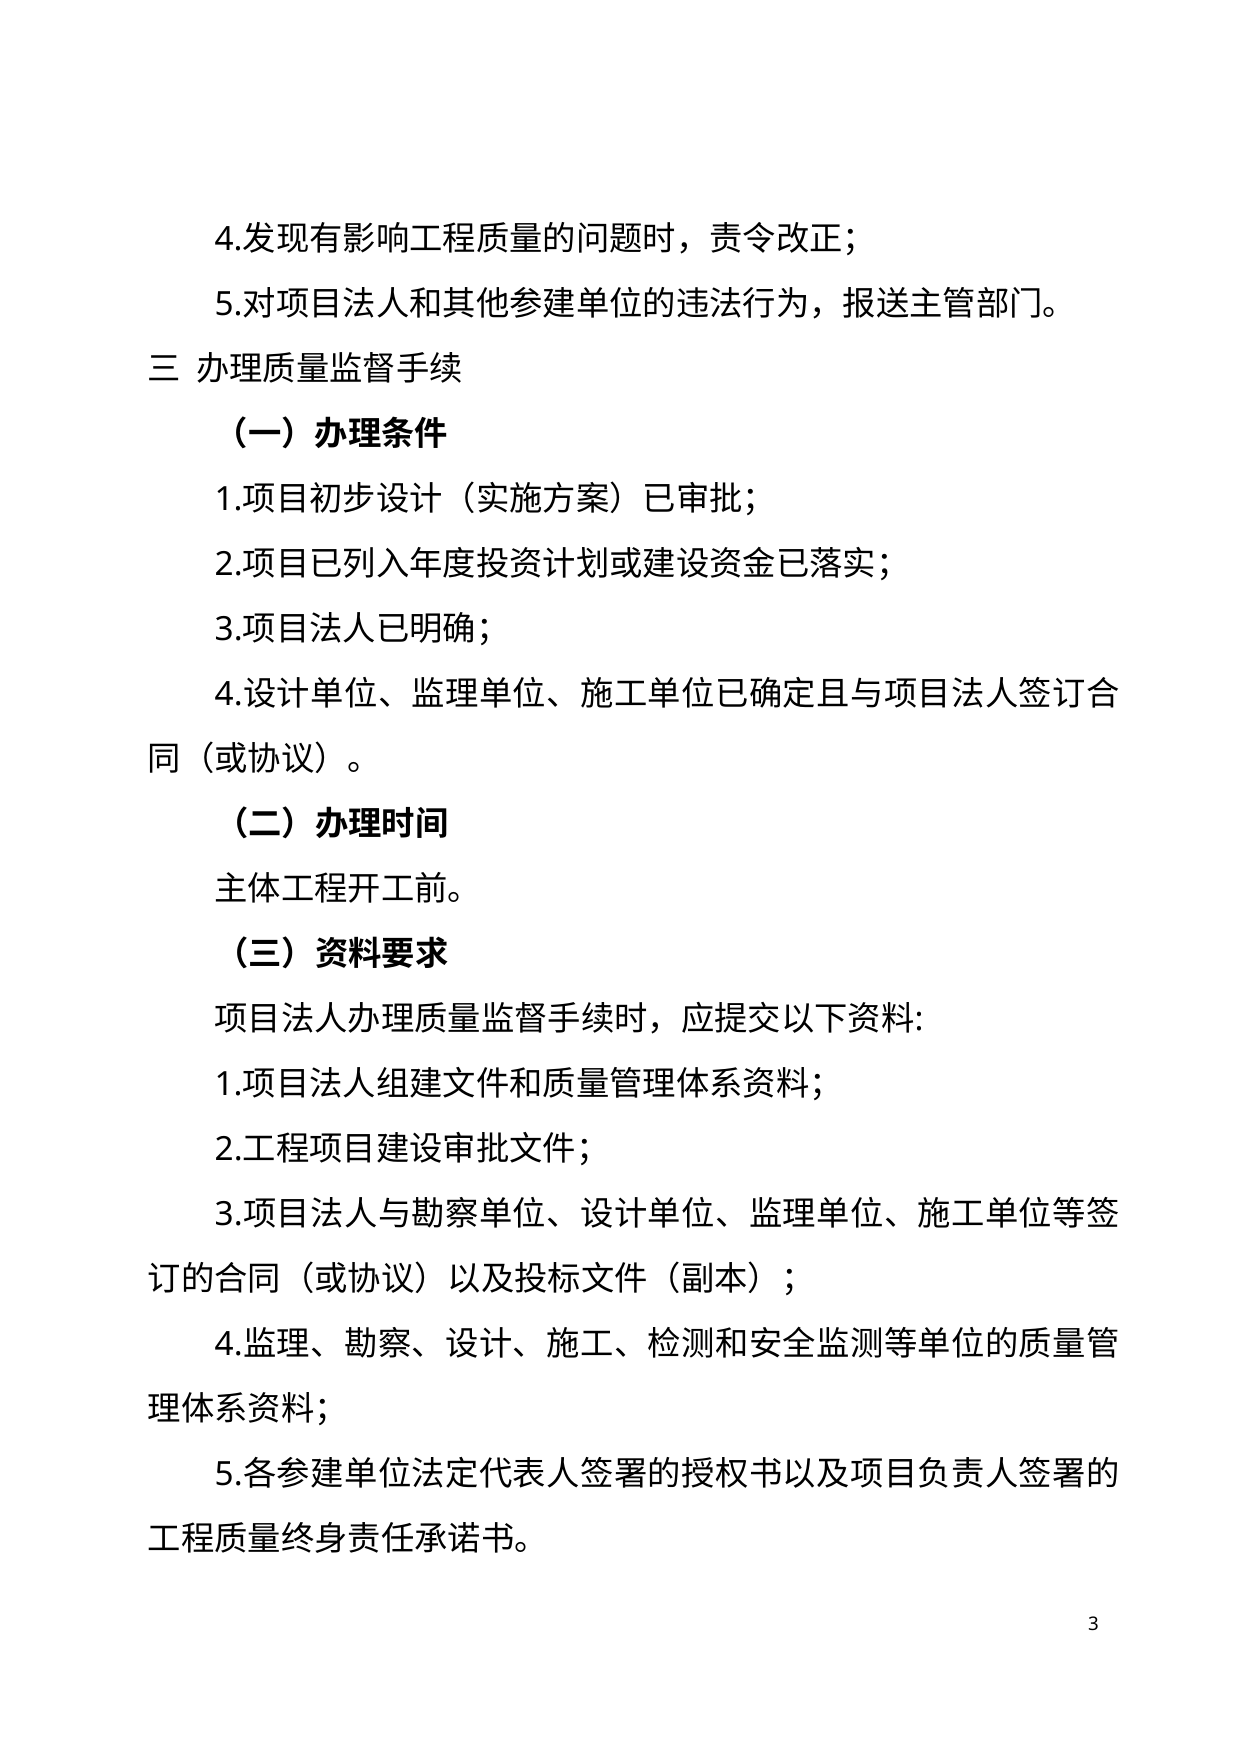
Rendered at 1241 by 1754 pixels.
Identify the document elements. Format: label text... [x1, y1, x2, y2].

text （一）办理条件 [148, 399, 1122, 464]
text 项目法人办理质量监督手续时，应提交以下资料: [148, 984, 1122, 1049]
text （二）办理时间 [148, 789, 1122, 854]
text 三 办理质量监督手续 [148, 334, 1122, 399]
text 4.监理、勘察、设计、施工、检测和安全监测等单位的质量管理体系资料； [148, 1309, 1122, 1439]
text 2.工程项目建设审批文件； [148, 1114, 1122, 1179]
text 4.发现有影响工程质量的问题时，责令改正； [148, 204, 1122, 269]
text 4.设计单位、监理单位、施工单位已确定且与项目法人签订合同（或协议）。 [148, 659, 1122, 789]
text 3.项目法人与勘察单位、设计单位、监理单位、施工单位等签订的合同（或协议）以及投标文件（副本）； [148, 1179, 1122, 1309]
text 5.各参建单位法定代表人签署的授权书以及项目负责人签署的工程质量终身责任承诺书。 [148, 1439, 1122, 1569]
text 2.项目已列入年度投资计划或建设资金已落实； [148, 529, 1122, 594]
text 1.项目初步设计（实施方案）已审批； [148, 464, 1122, 529]
text 3.项目法人已明确； [148, 594, 1122, 659]
text 1.项目法人组建文件和质量管理体系资料； [148, 1049, 1122, 1114]
text 主体工程开工前。 [148, 854, 1122, 919]
text （三）资料要求 [148, 919, 1122, 984]
text 5.对项目法人和其他参建单位的违法行为，报送主管部门。 [148, 269, 1122, 334]
